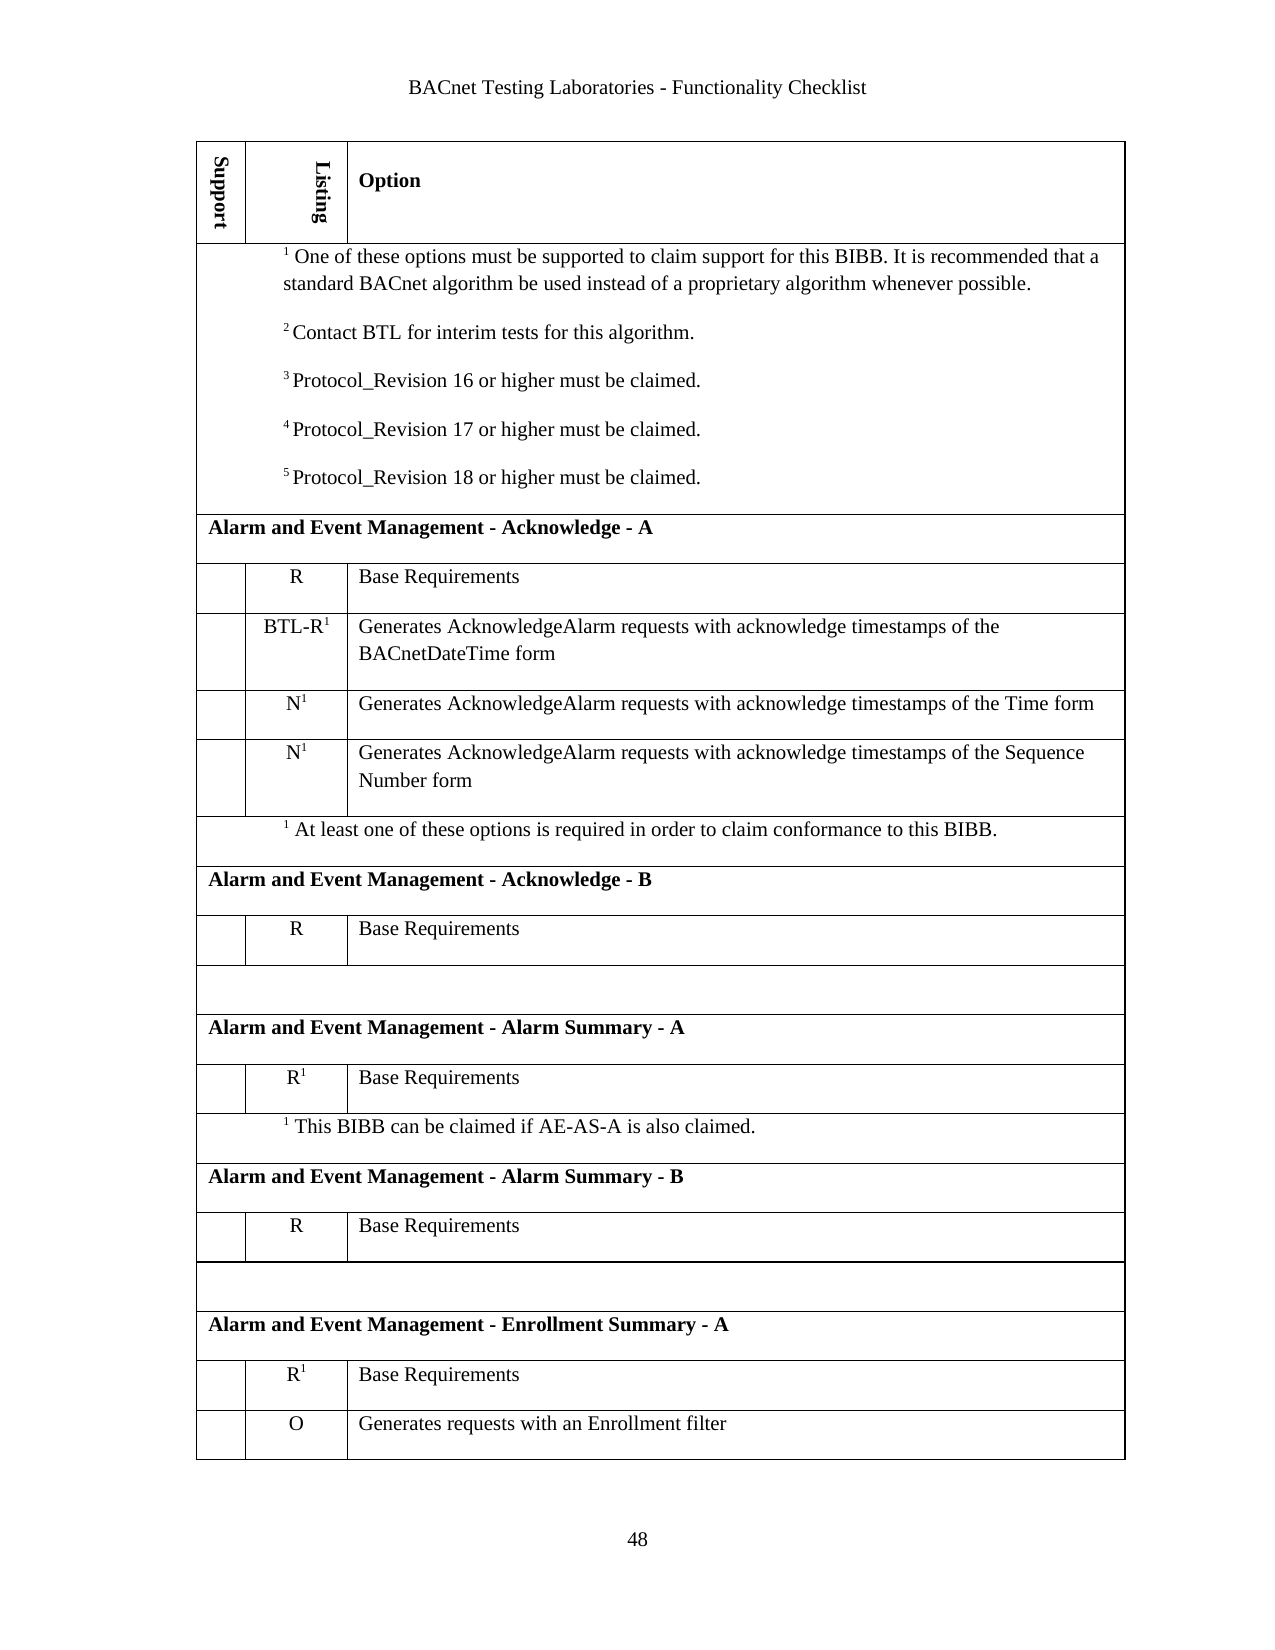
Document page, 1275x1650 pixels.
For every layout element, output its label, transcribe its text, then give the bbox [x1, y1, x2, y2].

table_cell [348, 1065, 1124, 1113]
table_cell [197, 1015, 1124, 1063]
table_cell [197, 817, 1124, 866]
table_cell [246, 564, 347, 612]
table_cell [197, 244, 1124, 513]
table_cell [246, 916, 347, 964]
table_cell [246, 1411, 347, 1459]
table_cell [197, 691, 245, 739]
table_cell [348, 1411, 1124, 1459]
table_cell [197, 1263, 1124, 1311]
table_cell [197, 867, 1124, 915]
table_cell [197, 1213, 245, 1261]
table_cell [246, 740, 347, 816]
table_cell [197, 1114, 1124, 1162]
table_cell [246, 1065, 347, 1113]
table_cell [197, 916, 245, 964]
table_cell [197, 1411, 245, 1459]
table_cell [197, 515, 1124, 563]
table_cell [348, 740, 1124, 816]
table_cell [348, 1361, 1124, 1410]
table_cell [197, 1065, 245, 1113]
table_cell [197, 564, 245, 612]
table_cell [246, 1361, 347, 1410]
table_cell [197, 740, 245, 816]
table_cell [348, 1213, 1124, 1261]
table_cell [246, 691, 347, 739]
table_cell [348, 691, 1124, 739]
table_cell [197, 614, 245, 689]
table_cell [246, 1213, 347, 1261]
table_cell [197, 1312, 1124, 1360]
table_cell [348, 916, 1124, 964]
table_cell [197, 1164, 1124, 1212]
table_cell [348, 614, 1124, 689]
table_header Option [348, 142, 1124, 243]
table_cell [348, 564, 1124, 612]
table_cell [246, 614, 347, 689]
table_header Listing [246, 142, 347, 243]
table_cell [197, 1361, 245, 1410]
table_header Support [197, 142, 245, 243]
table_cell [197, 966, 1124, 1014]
